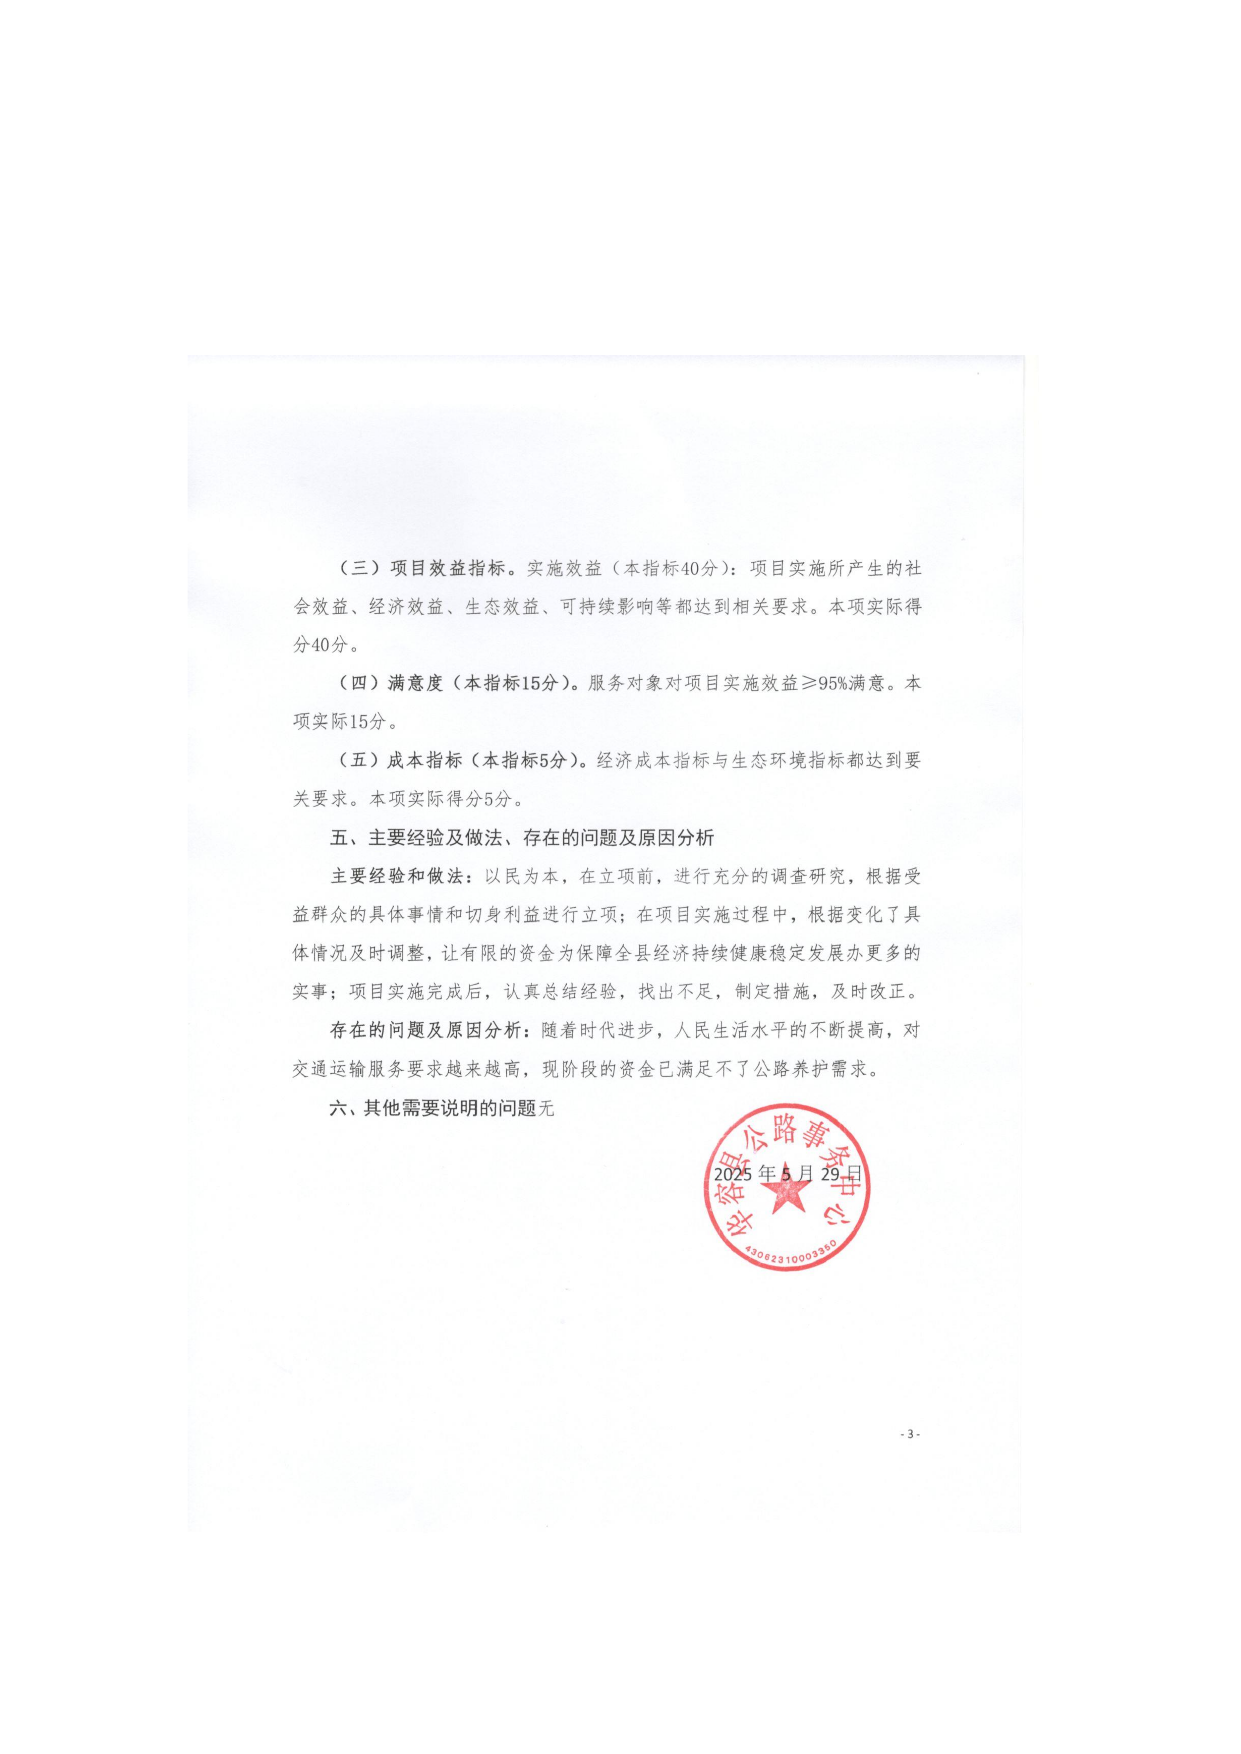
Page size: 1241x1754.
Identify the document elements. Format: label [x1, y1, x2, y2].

picture [187, 355, 1052, 1545]
